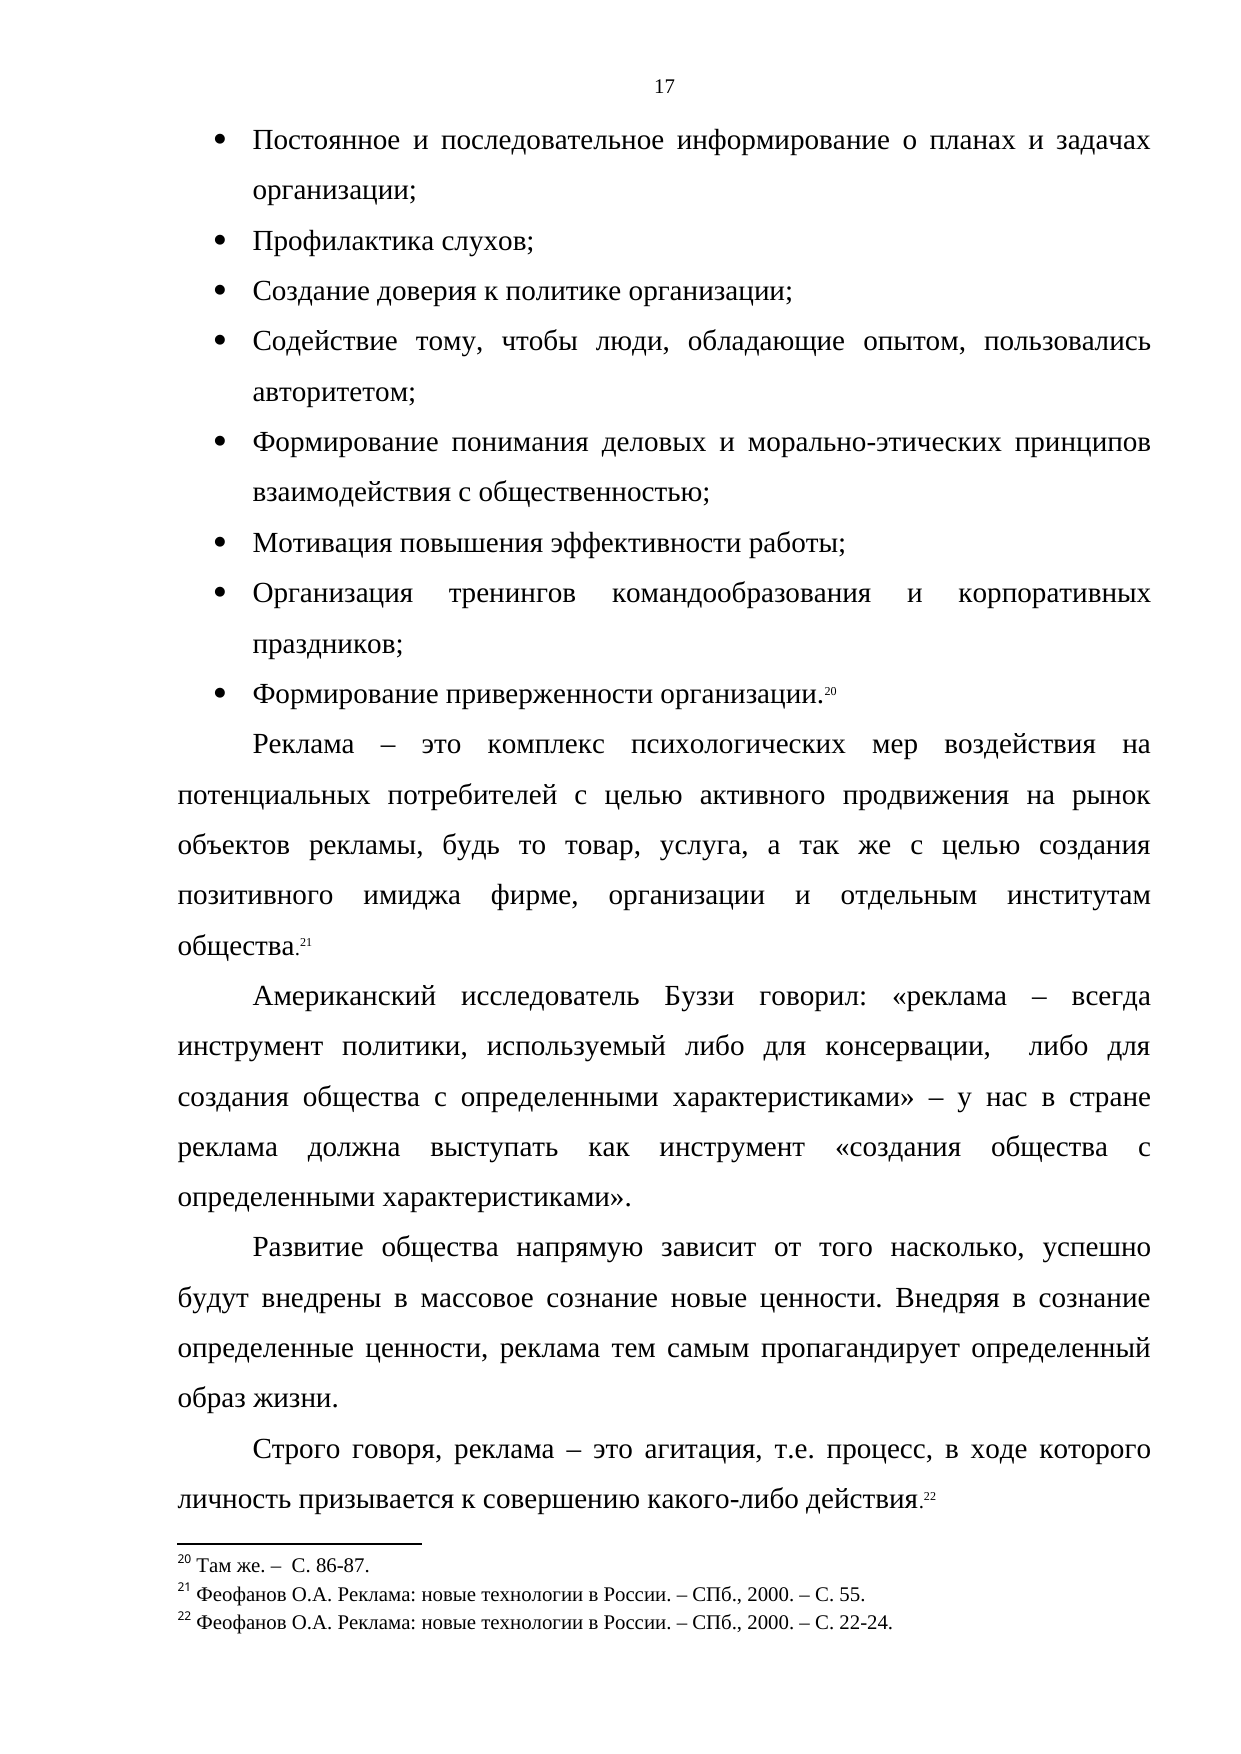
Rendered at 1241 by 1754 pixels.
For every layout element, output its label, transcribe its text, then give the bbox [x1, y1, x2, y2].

list Профилактика слухов; [215, 223, 1152, 256]
text Реклама – это комплекс психологических мер воздействия на потенциальных потребителей с целью активного продвижения на рынок объектов рекламы, будь то товар, услуга, а так же с целью создания позитивного имиджа фирме, организации и отдельным институтам общества. [177, 726, 1152, 961]
list Организация тренингов командообразования и корпоративных праздников; [215, 575, 1152, 659]
text Строго говоря, реклама – это агитация, т.е. процесс, в ходе которого личность призывается к совершению какого-либо действия. [177, 1431, 1152, 1515]
list Формирование понимания деловых и морально-этических принципов взаимодействия с общественностью; [215, 424, 1152, 508]
list Мотивация повышения эффективности работы; [215, 525, 1152, 558]
list Создание доверия к политике организации; [215, 273, 1152, 307]
list Постоянное и последовательное информирование о планах и задачах организации; [215, 122, 1152, 206]
list Формирование приверженности организации. [215, 676, 1152, 710]
text Развитие общества напрямую зависит от того насколько, успешно будут внедрены в массовое сознание новые ценности. Внедряя в сознание определенные ценности, реклама тем самым пропагандирует определенный образ жизни. [177, 1229, 1152, 1414]
text Американский исследователь Буззи говорил: «реклама – всегда инструмент политики, используемый либо для консервации, либо для создания общества с определенными характеристиками» – у нас в стране реклама должна выступать как инструмент «создания общества с определенными характеристиками». [177, 978, 1152, 1213]
list Содействие тому, чтобы люди, обладающие опытом, пользовались авторитетом; [215, 323, 1152, 407]
